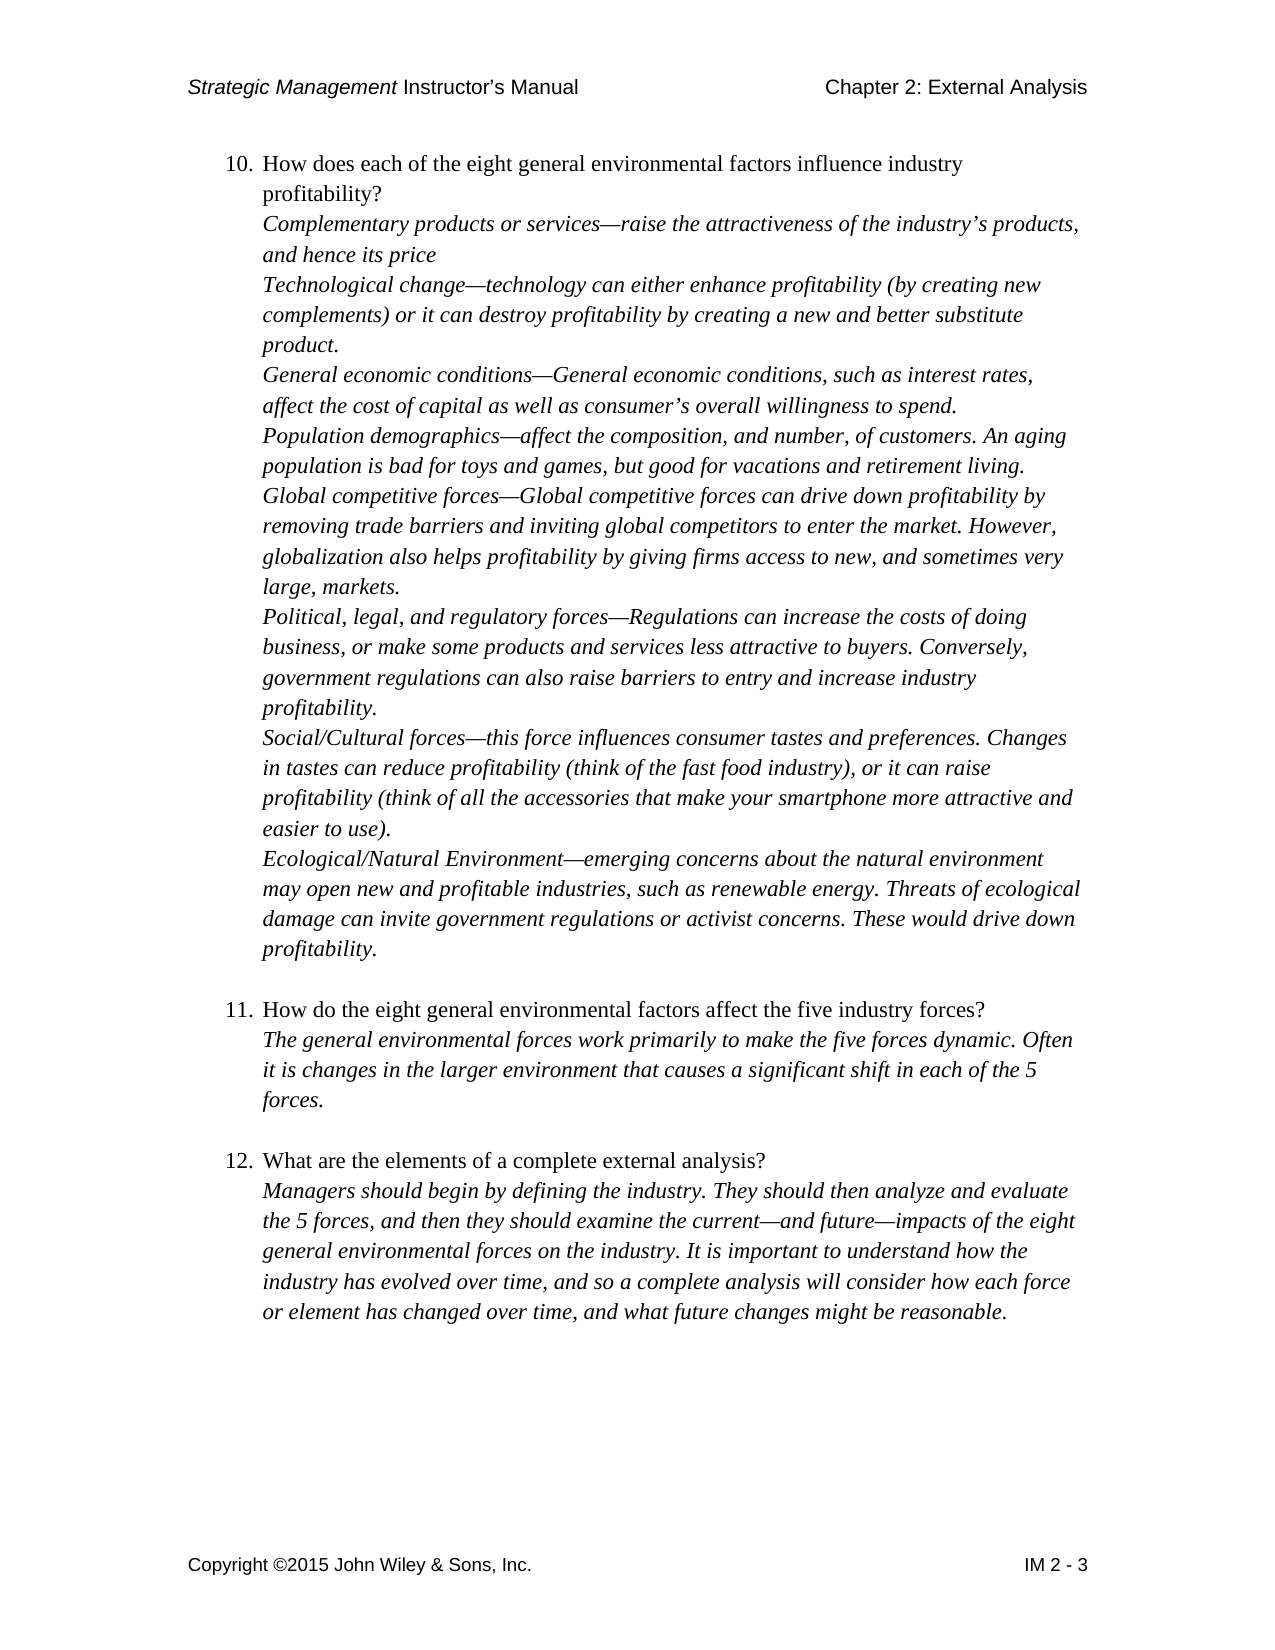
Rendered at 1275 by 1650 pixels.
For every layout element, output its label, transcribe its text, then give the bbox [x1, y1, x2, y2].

text Population demographics—affect the composition, and number, of customers. An aging population is bad for toys and games, but good for vacations and retirement living. [225, 422, 1087, 478]
text The general environmental forces work primarily to make the five forces dynamic. Often it is changes in the larger environment that causes a significant shift in each of the 5 forces. [225, 1026, 1087, 1113]
text Global competitive forces—Global competitive forces can drive down profitability by removing trade barriers and inviting global competitors to enter the market. However, globalization also helps profitability by giving firms access to new, and sometimes very large, markets. [225, 482, 1087, 599]
text Complementary products or services—raise the attractiveness of the industry’s products, and hence its price [225, 210, 1087, 267]
text 10. How does each of the eight general environmental factors influence industry profitability? [225, 150, 1087, 207]
text Ecological/Natural Environment—emerging concerns about the natural environment may open new and profitable industries, such as renewable energy. Threats of ecological damage can invite government regulations or activist concerns. These would drive down profitability. [225, 845, 1087, 962]
text Technological change—technology can either enhance profitability (by creating new complements) or it can destroy profitability by creating a new and better substitute product. [225, 271, 1087, 358]
text 12. What are the elements of a complete external analysis? [225, 1147, 1087, 1173]
text 11. How do the eight general environmental factors affect the five industry forces? [225, 996, 1087, 1022]
text Managers should begin by defining the industry. They should then analyze and evaluate the 5 forces, and then they should examine the current—and future—impacts of the eight general environmental forces on the industry. It is important to understand how the industry has evolved over time, and so a complete analysis will consider how each force or element has changed over time, and what future changes might be reasonable. [225, 1177, 1087, 1324]
text Social/Cultural forces—this force influences consumer tastes and preferences. Changes in tastes can reduce profitability (think of the fast food industry), or it can raise profitability (think of all the accessories that make your smartphone more attractive and easier to use). [225, 724, 1087, 841]
text General economic conditions—General economic conditions, such as interest rates, affect the cost of capital as well as consumer’s overall willingness to spend. [225, 361, 1087, 418]
text Political, legal, and regulatory forces—Regulations can increase the costs of doing business, or make some products and services less attractive to buyers. Conversely, government regulations can also raise barriers to entry and increase industry profitability. [225, 603, 1087, 720]
